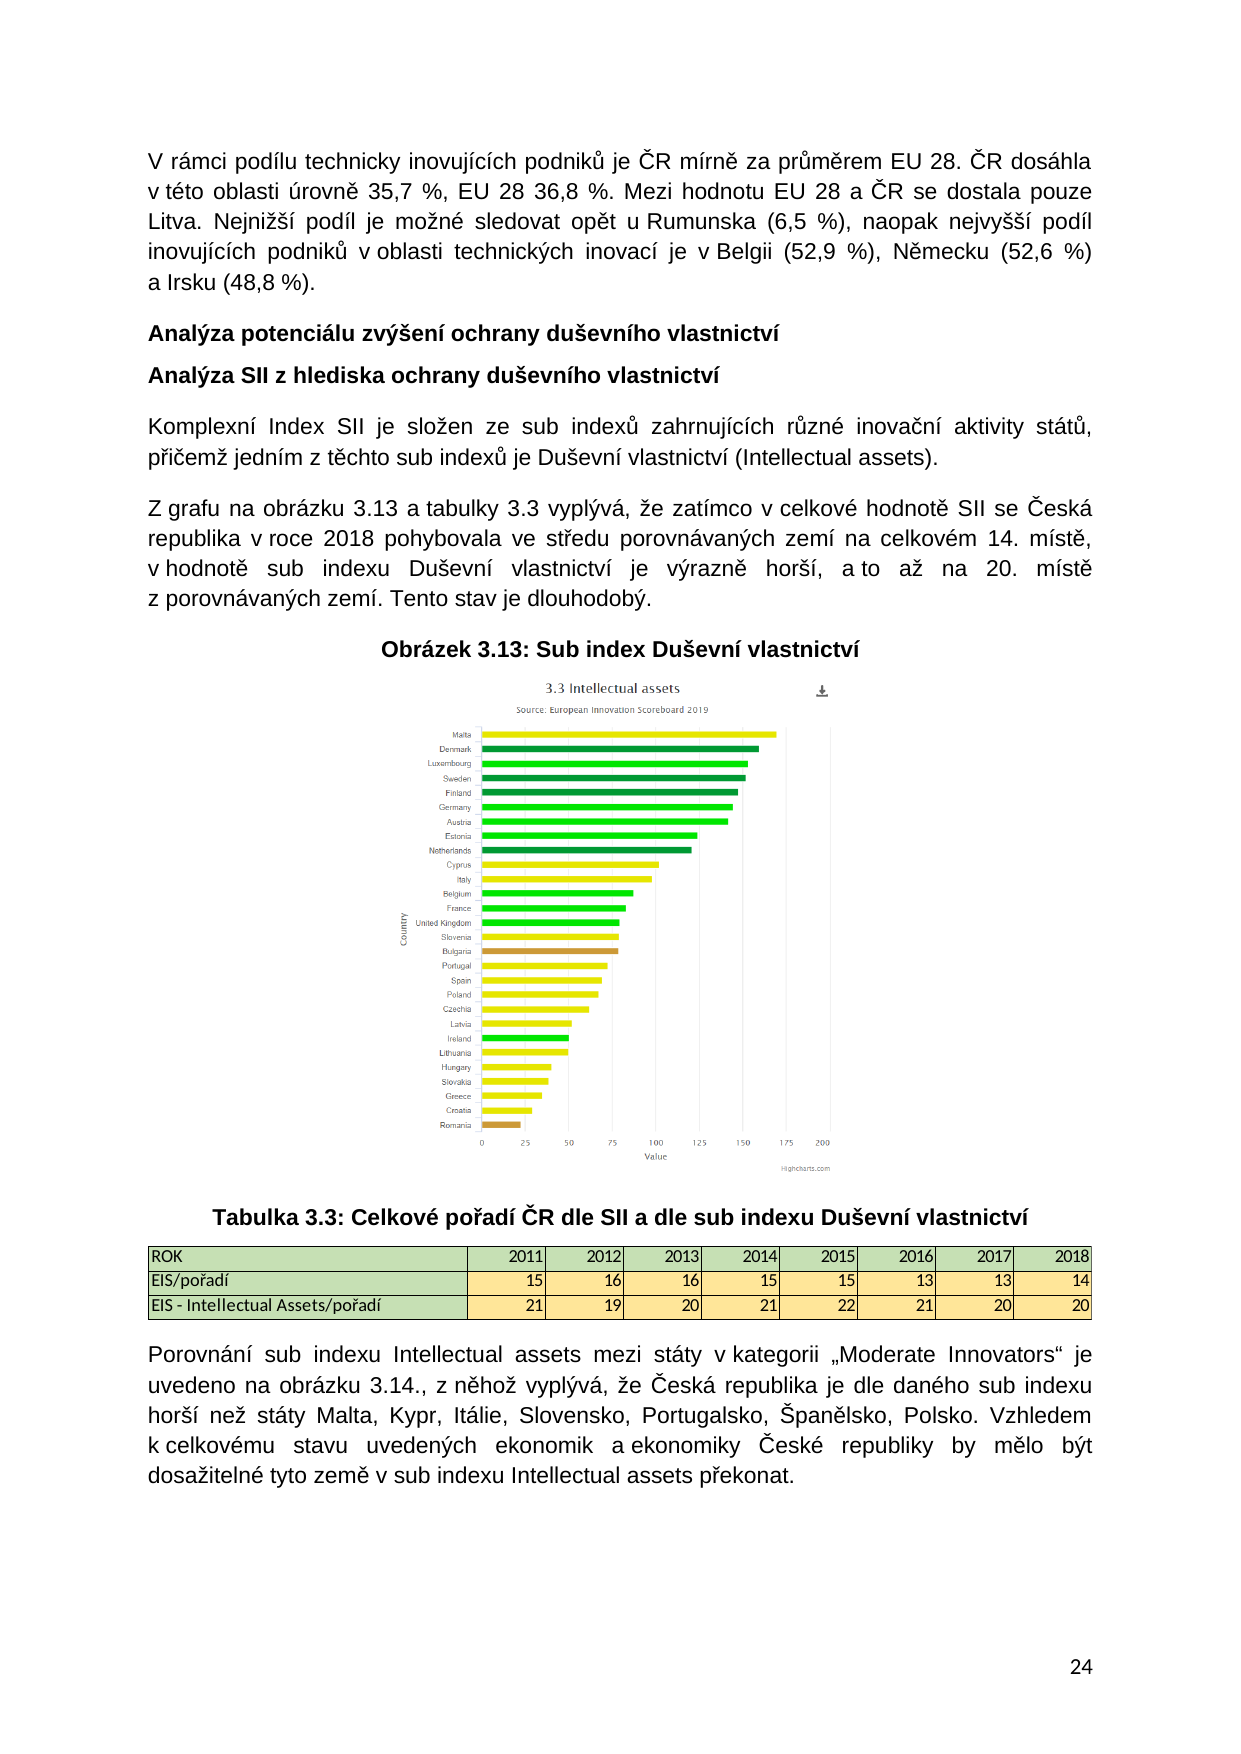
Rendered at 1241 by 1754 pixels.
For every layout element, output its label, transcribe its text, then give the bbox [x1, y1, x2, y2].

text Obrázek 3.13: Sub index Duševní vlastnictví [148, 636, 1093, 662]
text Porovnání sub indexu Intellectual assets mezi státy v kategorii „Moderate Innovators“ je uvedeno na obrázku 3.14., z něhož vyplývá, že Česká republika je dle daného sub indexu horší než státy Malta, Kypr, Itálie, Slovensko, Portugalsko, Španělsko, Polsko. Vzhledem k celkovému stavu uvedených ekonomik a ekonomiky České republiky by mělo být dosažitelné tyto země v sub indexu Intellectual assets překonat. [148, 1341, 1093, 1489]
list Analýza potenciálu zvýšení ochrany duševního vlastnictví [148, 319, 1093, 346]
text Tabulka 3.3: Celkové pořadí ČR dle SII a dle sub indexu Duševní vlastnictví [148, 1203, 1093, 1230]
text Komplexní Index SII je složen ze sub indexů zahrnujících různé inovační aktivity států, přičemž jedním z těchto sub indexů je Duševní vlastnictví (Intellectual assets). [148, 413, 1093, 470]
text V rámci podílu technicky inovujících podniků je ČR mírně za průměrem EU 28. ČR dosáhla v této oblasti úrovně 35,7 %, EU 28 36,8 %. Mezi hodnotu EU 28 a ČR se dostala pouze Litva. Nejnižší podíl je možné sledovat opět u Rumunska (6,5 %), naopak nejvyšší podíl inovujících podniků v oblasti technických inovací je v Belgii (52,9 %), Německu (52,6 %) a Irsku (48,8 %). [148, 148, 1093, 295]
text Z grafu na obrázku 3.13 a tabulky 3.3 vyplývá, že zatímco v celkové hodnotě SII se Česká republika v roce 2018 pohybovala ve středu porovnávaných zemí na celkovém 14. místě, v hodnotě sub indexu Duševní vlastnictví je výrazně horší, a to až na 20. místě z porovnávaných zemí. Tento stav je dlouhodobý. [148, 494, 1093, 611]
picture [393, 678, 847, 1183]
text Analýza SII z hlediska ochrany duševního vlastnictví [148, 362, 1093, 388]
